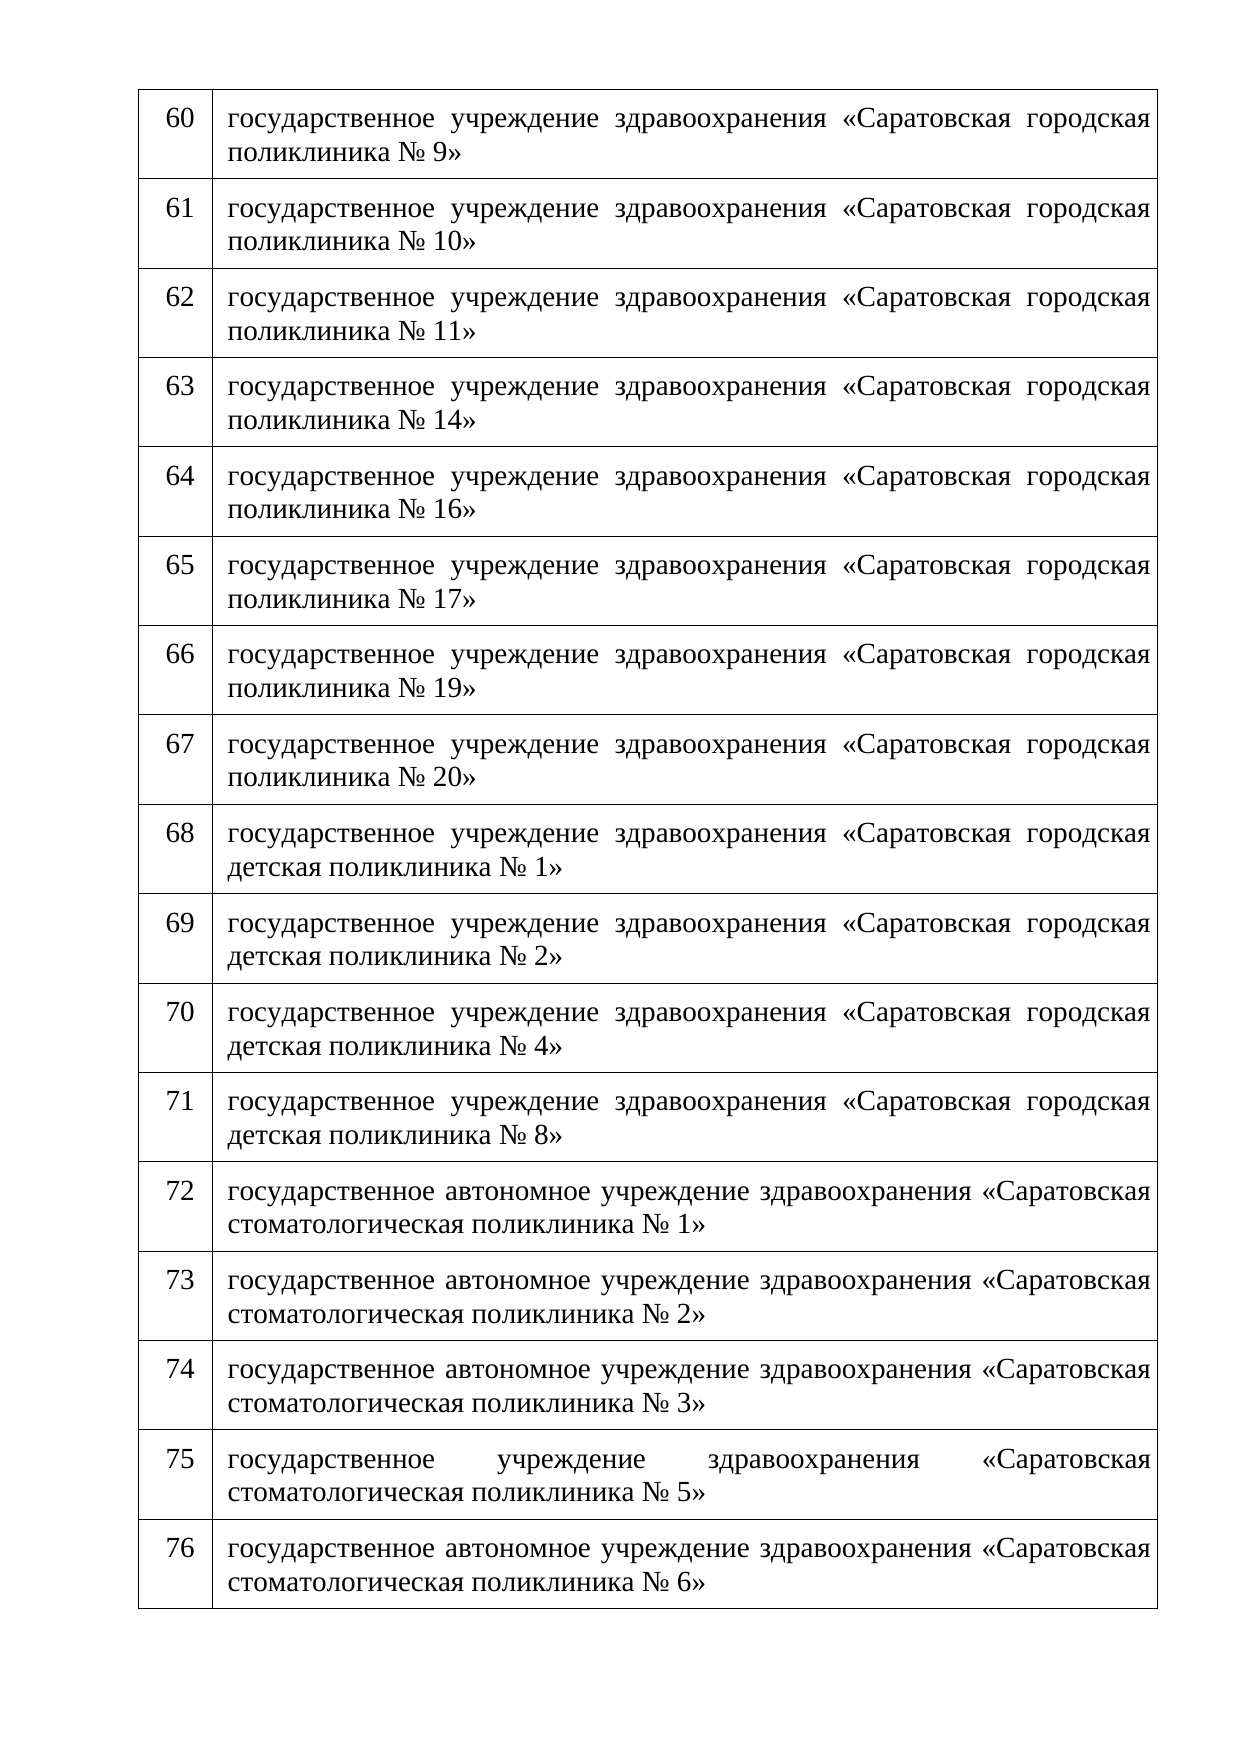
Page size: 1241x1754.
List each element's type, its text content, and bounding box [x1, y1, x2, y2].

table_cell государственное учреждение здравоохранения «Саратовская городская поликлиника № 14» [213, 358, 1157, 446]
table_cell 61 [139, 179, 212, 267]
table_cell государственное учреждение здравоохранения «Саратовская городская детская поликлиника № 4» [213, 984, 1157, 1072]
table_cell 67 [139, 715, 212, 804]
table_cell 70 [139, 984, 212, 1072]
table_cell 64 [139, 447, 212, 536]
table_cell 62 [139, 269, 212, 357]
table_cell государственное учреждение здравоохранения «Саратовская городская поликлиника № 19» [213, 626, 1157, 714]
table_cell 71 [139, 1073, 212, 1161]
table_cell 68 [139, 805, 212, 893]
table_cell государственное учреждение здравоохранения «Саратовская городская поликлиника № 9» [213, 90, 1157, 178]
table_cell государственное учреждение здравоохранения «Саратовская городская поликлиника № 11» [213, 269, 1157, 357]
table_cell государственное учреждение здравоохранения «Саратовская городская поликлиника № 20» [213, 715, 1157, 804]
table_cell 60 [139, 90, 212, 178]
table_cell 66 [139, 626, 212, 714]
table_cell государственное учреждение здравоохранения «Саратовская городская детская поликлиника № 1» [213, 805, 1157, 893]
table_cell 65 [139, 537, 212, 625]
table_cell государственное учреждение здравоохранения «Саратовская городская поликлиника № 10» [213, 179, 1157, 267]
table_cell 73 [139, 1252, 212, 1340]
table_cell государственное учреждение здравоохранения «Саратовская городская поликлиника № 16» [213, 447, 1157, 536]
table_cell 76 [139, 1520, 212, 1608]
table_cell государственное учреждение здравоохранения «Саратовская стоматологическая поликлиника № 5» [213, 1430, 1157, 1519]
table_cell 75 [139, 1430, 212, 1519]
table_cell государственное автономное учреждение здравоохранения «Саратовская стоматологическая поликлиника № 2» [213, 1252, 1157, 1340]
table_cell 74 [139, 1341, 212, 1429]
table_cell 63 [139, 358, 212, 446]
table_cell государственное автономное учреждение здравоохранения «Саратовская стоматологическая поликлиника № 3» [213, 1341, 1157, 1429]
table_cell государственное автономное учреждение здравоохранения «Саратовская стоматологическая поликлиника № 1» [213, 1162, 1157, 1251]
table_cell государственное учреждение здравоохранения «Саратовская городская поликлиника № 17» [213, 537, 1157, 625]
table_cell 72 [139, 1162, 212, 1251]
table_cell государственное учреждение здравоохранения «Саратовская городская детская поликлиника № 8» [213, 1073, 1157, 1161]
table_cell государственное учреждение здравоохранения «Саратовская городская детская поликлиника № 2» [213, 894, 1157, 982]
table_cell 69 [139, 894, 212, 982]
table_cell государственное автономное учреждение здравоохранения «Саратовская стоматологическая поликлиника № 6» [213, 1520, 1157, 1608]
